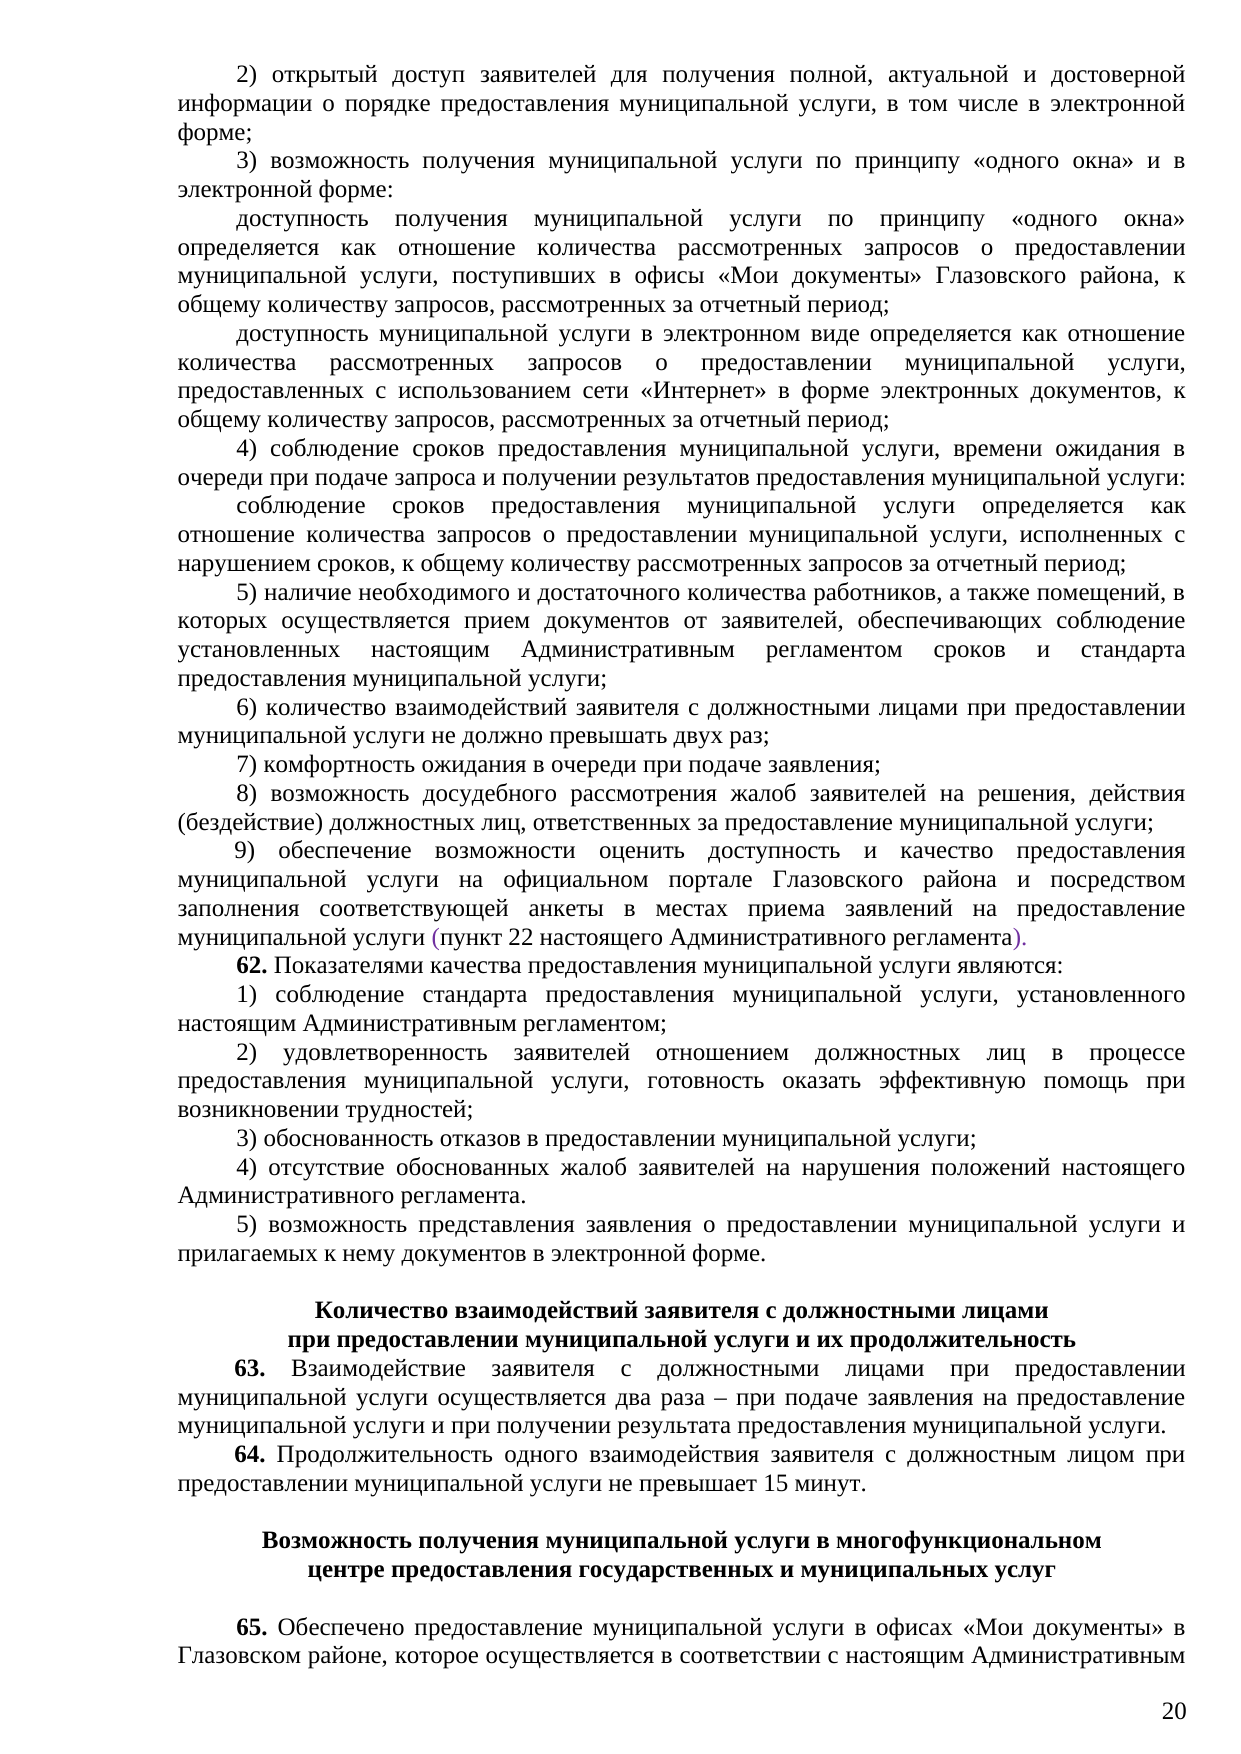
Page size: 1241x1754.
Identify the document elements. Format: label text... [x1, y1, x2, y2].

text доступность муниципальной услуги в электронном виде определяется как отношение количества рассмотренных запросов о предоставлении муниципальной услуги, предоставленных с использованием сети «Интернет» в форме электронных документов, к общему количеству запросов, рассмотренных за отчетный период; [177, 318, 1186, 433]
text центре предоставления государственных и муниципальных услуг [177, 1554, 1186, 1583]
text Количество взаимодействий заявителя с должностными лицами [177, 1295, 1186, 1324]
text 4) соблюдение сроков предоставления муниципальной услуги, времени ожидания в очереди при подаче запроса и получении результатов предоставления муниципальной услуги: [177, 433, 1186, 490]
text 8) возможность досудебного рассмотрения жалоб заявителей на решения, действия (бездействие) должностных лиц, ответственных за предоставление муниципальной услуги; [177, 778, 1186, 835]
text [177, 1612, 1186, 1669]
text 63. Взаимодействие заявителя с должностными лицами при предоставлении муниципальной услуги осуществляется два раза – при подаче заявления на предоставление муниципальной услуги и при получении результата предоставления муниципальной услуги. [177, 1353, 1186, 1439]
text 62. Показателями качества предоставления муниципальной услуги являются: [177, 950, 1186, 979]
text 6) количество взаимодействий заявителя с должностными лицами при предоставлении муниципальной услуги не должно превышать двух раз; [177, 692, 1186, 749]
text Возможность получения муниципальной услуги в многофункциональном [177, 1525, 1186, 1554]
text 3) возможность получения муниципальной услуги по принципу «одного окна» и в электронной форме: [177, 145, 1186, 203]
text соблюдение сроков предоставления муниципальной услуги определяется как отношение количества запросов о предоставлении муниципальной услуги, исполненных с нарушением сроков, к общему количеству рассмотренных запросов за отчетный период; [177, 490, 1186, 577]
text 7) комфортность ожидания в очереди при подаче заявления; [177, 749, 1186, 778]
text 4) отсутствие обоснованных жалоб заявителей на нарушения положений настоящего Административного регламента. [177, 1152, 1186, 1209]
text 2) удовлетворенность заявителей отношением должностных лиц в процессе предоставления муниципальной услуги, готовность оказать эффективную помощь при возникновении трудностей; [177, 1037, 1186, 1123]
text 9) обеспечение возможности оценить доступность и качество предоставления муниципальной услуги на официальном портале Глазовского района и посредством заполнения соответствующей анкеты в местах приема заявлений на предоставление муниципальной услуги (пункт 22 настоящего Административного регламента). [177, 835, 1186, 950]
text при предоставлении муниципальной услуги и их продолжительность [177, 1324, 1186, 1353]
text 64. Продолжительность одного взаимодействия заявителя с должностным лицом при предоставлении муниципальной услуги не превышает 15 минут. [177, 1439, 1186, 1497]
text 3) обоснованность отказов в предоставлении муниципальной услуги; [177, 1123, 1186, 1152]
text 5) возможность представления заявления о предоставлении муниципальной услуги и прилагаемых к нему документов в электронной форме. [177, 1209, 1186, 1267]
text 5) наличие необходимого и достаточного количества работников, а также помещений, в которых осуществляется прием документов от заявителей, обеспечивающих соблюдение установленных настоящим Административным регламентом сроков и стандарта предоставления муниципальной услуги; [177, 577, 1186, 692]
text 1) соблюдение стандарта предоставления муниципальной услуги, установленного настоящим Административным регламентом; [177, 979, 1186, 1037]
text доступность получения муниципальной услуги по принципу «одного окна» определяется как отношение количества рассмотренных запросов о предоставлении муниципальной услуги, поступивших в офисы «Мои документы» Глазовского района, к общему количеству запросов, рассмотренных за отчетный период; [177, 203, 1186, 318]
text 2) открытый доступ заявителей для получения полной, актуальной и достоверной информации о порядке предоставления муниципальной услуги, в том числе в электронной форме; [177, 59, 1186, 145]
